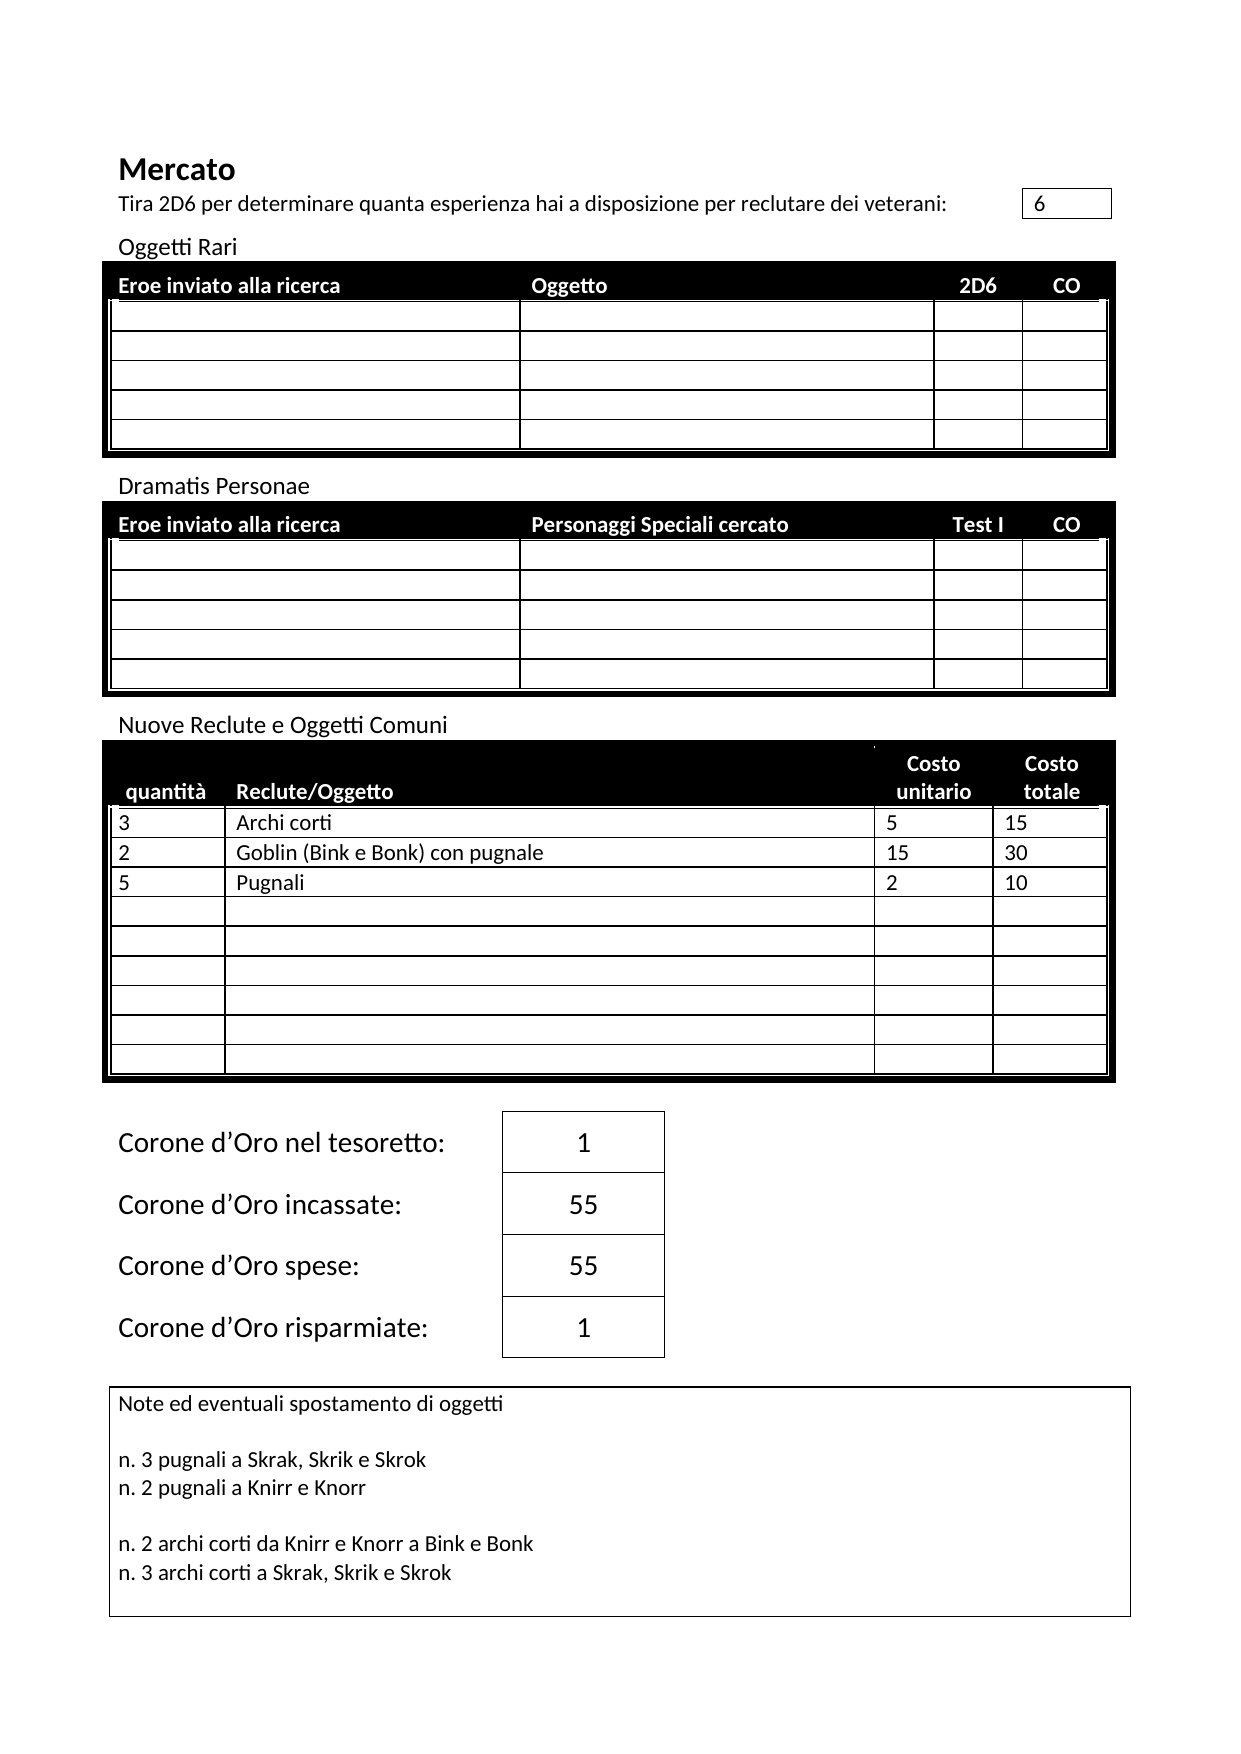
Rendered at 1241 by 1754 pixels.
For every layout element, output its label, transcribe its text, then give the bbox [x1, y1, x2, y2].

table_cell [1023, 332, 1106, 359]
table_cell Goblin (Bink e Bonk) con pugnale [226, 838, 874, 866]
table_cell [1023, 571, 1106, 599]
table_cell 1 [503, 1297, 664, 1357]
table_cell [935, 361, 1022, 389]
table_cell [1023, 630, 1106, 658]
table_cell [112, 391, 519, 419]
table_cell 5 [875, 809, 992, 837]
table_header 1 [503, 1112, 664, 1172]
table_cell [935, 391, 1022, 419]
table_cell [1023, 601, 1106, 628]
text n. 2 pugnali a Knirr e Knorr [118, 1473, 1122, 1502]
text Mercato [118, 148, 1122, 188]
table_cell [935, 302, 1022, 330]
table_cell [935, 660, 1022, 688]
table_cell [112, 420, 519, 448]
text Dramatis Personae [118, 470, 1122, 501]
table_header Costo totale [994, 749, 1106, 805]
table_cell Pugnali [226, 868, 874, 896]
table_cell [521, 332, 933, 359]
table_cell [112, 361, 519, 389]
table_cell [935, 571, 1022, 599]
table_cell [935, 541, 1022, 569]
table_cell [521, 630, 933, 658]
table_header Test I [935, 510, 1022, 538]
table_cell [226, 1016, 874, 1044]
table_cell [875, 1016, 992, 1044]
table_cell [226, 957, 874, 984]
text Nuove Reclute e Oggetti Comuni [118, 709, 1122, 740]
table_cell [935, 420, 1022, 448]
table_cell [875, 897, 992, 925]
text Oggetti Rari [118, 231, 1122, 261]
text Note ed eventuali spostamento di oggetti [110, 1388, 1130, 1417]
table_cell [875, 957, 992, 984]
table_cell [875, 986, 992, 1014]
text n. 3 pugnali a Skrak, Skrik e Skrok [118, 1446, 1122, 1473]
table_cell 15 [994, 805, 1109, 837]
table_cell [521, 361, 933, 389]
table_cell [226, 897, 874, 925]
table_cell [226, 927, 874, 955]
text n. 2 archi corti da Knirr e Knorr a Bink e Bonk [118, 1529, 1122, 1558]
table_header Tira 2D6 per determinare quanta esperienza hai a disposizione per reclutare dei veterani: [107, 188, 1022, 217]
table_header 6 [1023, 189, 1111, 217]
table_cell Archi corti [226, 809, 874, 837]
table_cell [994, 986, 1106, 1014]
table_cell 2 [875, 868, 992, 896]
table_cell 3 [108, 805, 224, 837]
table_cell [521, 601, 933, 628]
table_cell [521, 541, 933, 569]
table_cell [112, 1016, 224, 1044]
table_cell Corone d’Oro risparmiate: [107, 1296, 502, 1357]
table_cell Corone d’Oro incassate: [107, 1172, 502, 1234]
table_cell [1023, 299, 1109, 330]
table_cell 55 [503, 1173, 664, 1234]
table_cell 15 [875, 838, 992, 866]
table_header quantità [112, 749, 224, 805]
table_cell [226, 986, 874, 1014]
table_cell [1023, 361, 1106, 389]
table_cell [112, 660, 519, 688]
table_cell [994, 927, 1106, 955]
table_header Eroe inviato alla ricerca [112, 271, 519, 299]
table_cell 30 [994, 838, 1106, 866]
table_cell [935, 601, 1022, 628]
table_cell 55 [503, 1235, 664, 1296]
table_cell [112, 601, 519, 628]
table_cell [1023, 538, 1109, 569]
table_cell 5 [112, 868, 224, 896]
table_header Eroe inviato alla ricerca [112, 510, 519, 538]
table_cell [875, 927, 992, 955]
text n. 3 archi corti a Skrak, Skrik e Skrok [118, 1558, 1122, 1586]
table_cell [875, 1045, 992, 1073]
table_header Costo unitario [875, 749, 992, 805]
table_cell [1023, 420, 1106, 448]
table_cell [521, 420, 933, 448]
table_cell [108, 538, 519, 569]
table_cell [108, 299, 519, 330]
table_cell [521, 302, 933, 330]
table_cell [994, 957, 1106, 984]
table_cell [112, 1045, 224, 1073]
table_header 2D6 [935, 271, 1022, 299]
table_cell [994, 897, 1106, 925]
table_header Reclute/Oggetto [226, 749, 874, 805]
table_cell [112, 332, 519, 359]
table_cell [521, 391, 933, 419]
table_cell [994, 1045, 1106, 1073]
table_header CO [1023, 271, 1106, 299]
table_cell [112, 986, 224, 1014]
table_cell [112, 630, 519, 658]
table_cell [1023, 660, 1106, 688]
table_cell [112, 957, 224, 984]
table_header Oggetto [521, 271, 933, 299]
table_cell [994, 1016, 1106, 1044]
table_cell [112, 897, 224, 925]
table_cell [521, 571, 933, 599]
table_header Personaggi Speciali cercato [521, 510, 933, 538]
table_cell Corone d’Oro spese: [107, 1234, 502, 1296]
table_cell [112, 927, 224, 955]
table_cell [935, 630, 1022, 658]
table_cell [226, 1045, 874, 1073]
table_cell 10 [994, 868, 1106, 896]
table_header CO [1023, 510, 1106, 538]
table_cell [112, 571, 519, 599]
table_header Corone d’Oro nel tesoretto: [107, 1111, 502, 1172]
table_cell [1023, 391, 1106, 419]
table_cell [521, 660, 933, 688]
table_cell [935, 332, 1022, 359]
table_cell 2 [112, 838, 224, 866]
